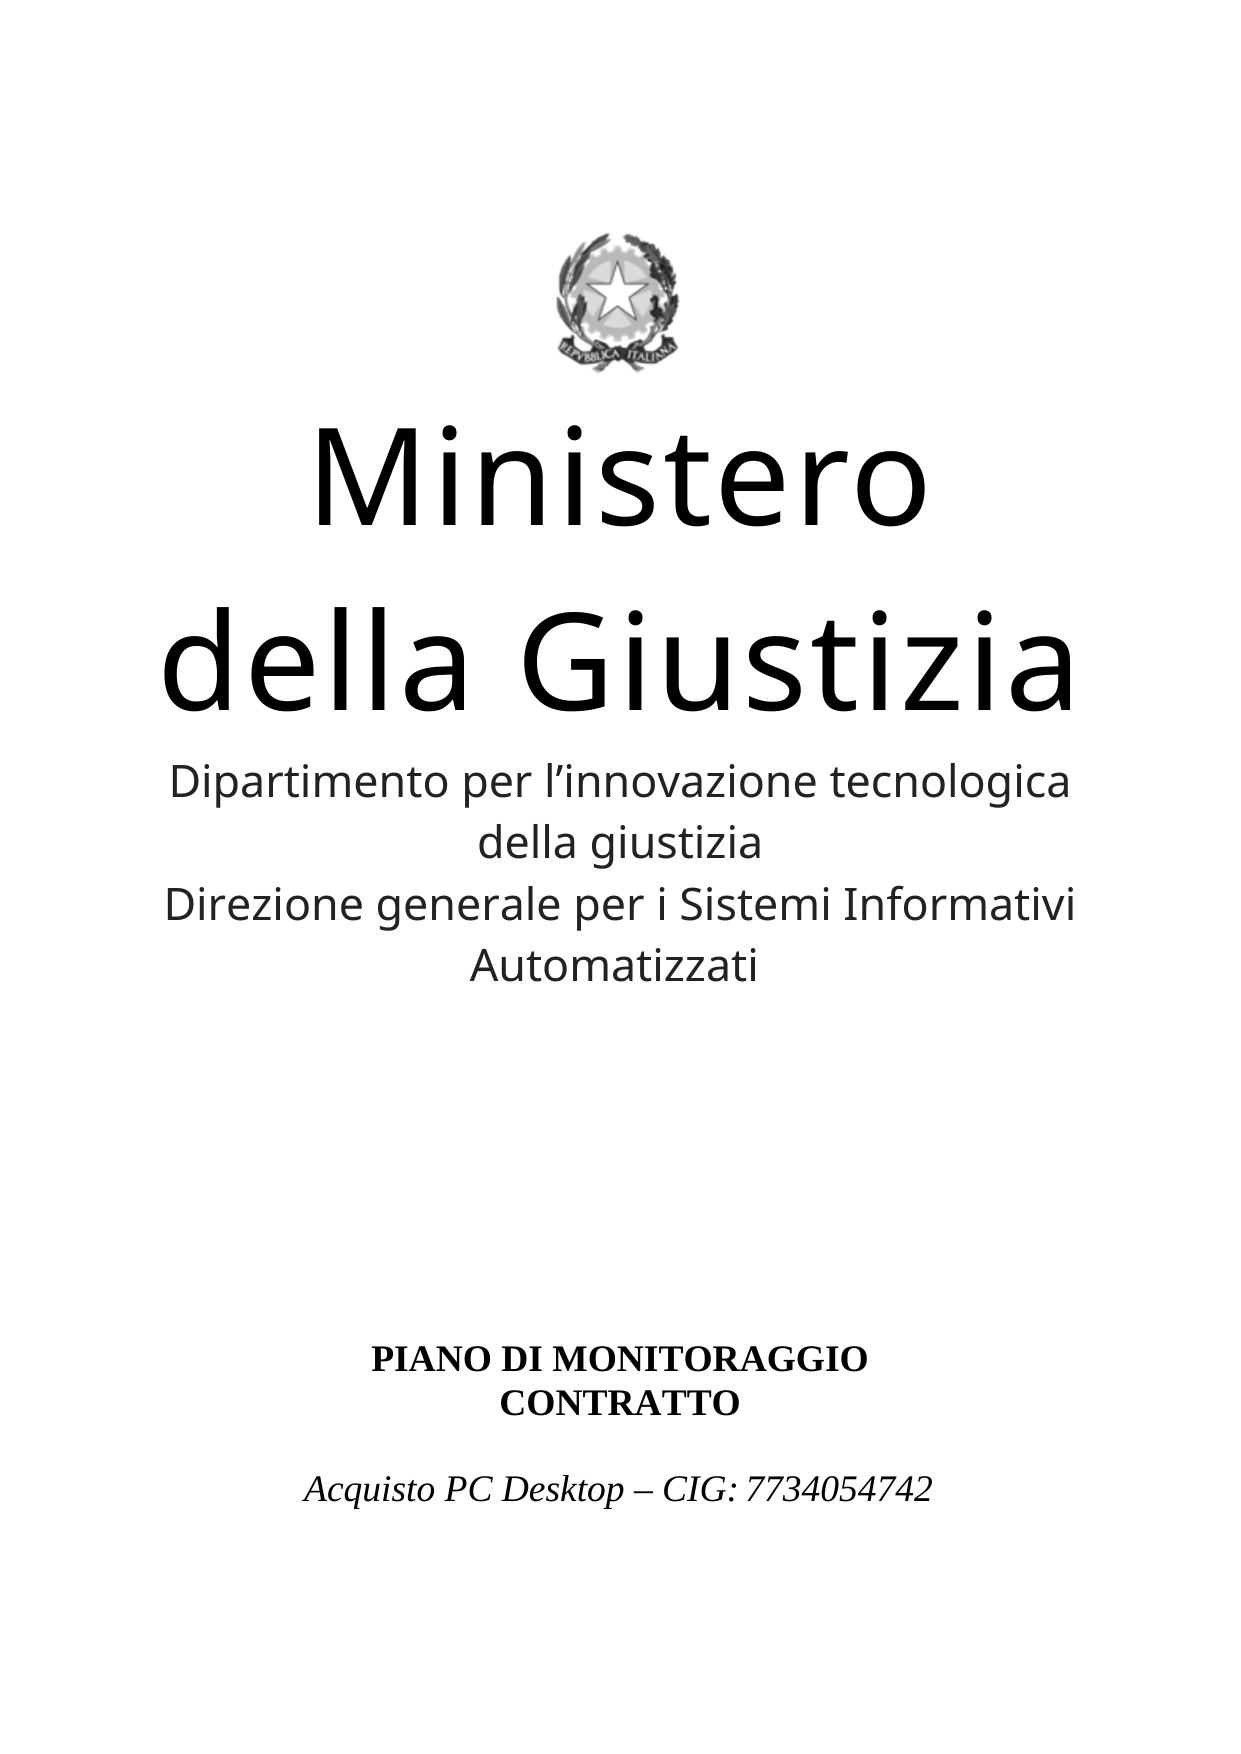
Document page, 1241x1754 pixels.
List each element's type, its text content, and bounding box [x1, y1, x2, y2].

text Ministero della Giustizia [133, 381, 1107, 750]
text Dipartimento per l’innovazione tecnologica della giustizia [133, 750, 1107, 872]
text Direzione generale per i Sistemi Informativi Automatizzati [133, 872, 1107, 994]
picture [552, 227, 688, 381]
text PIANO DI MONITORAGGIO CONTRATTO [133, 1337, 1107, 1423]
text Acquisto PC Desktop – CIG: 7734054742 [133, 1466, 1107, 1509]
